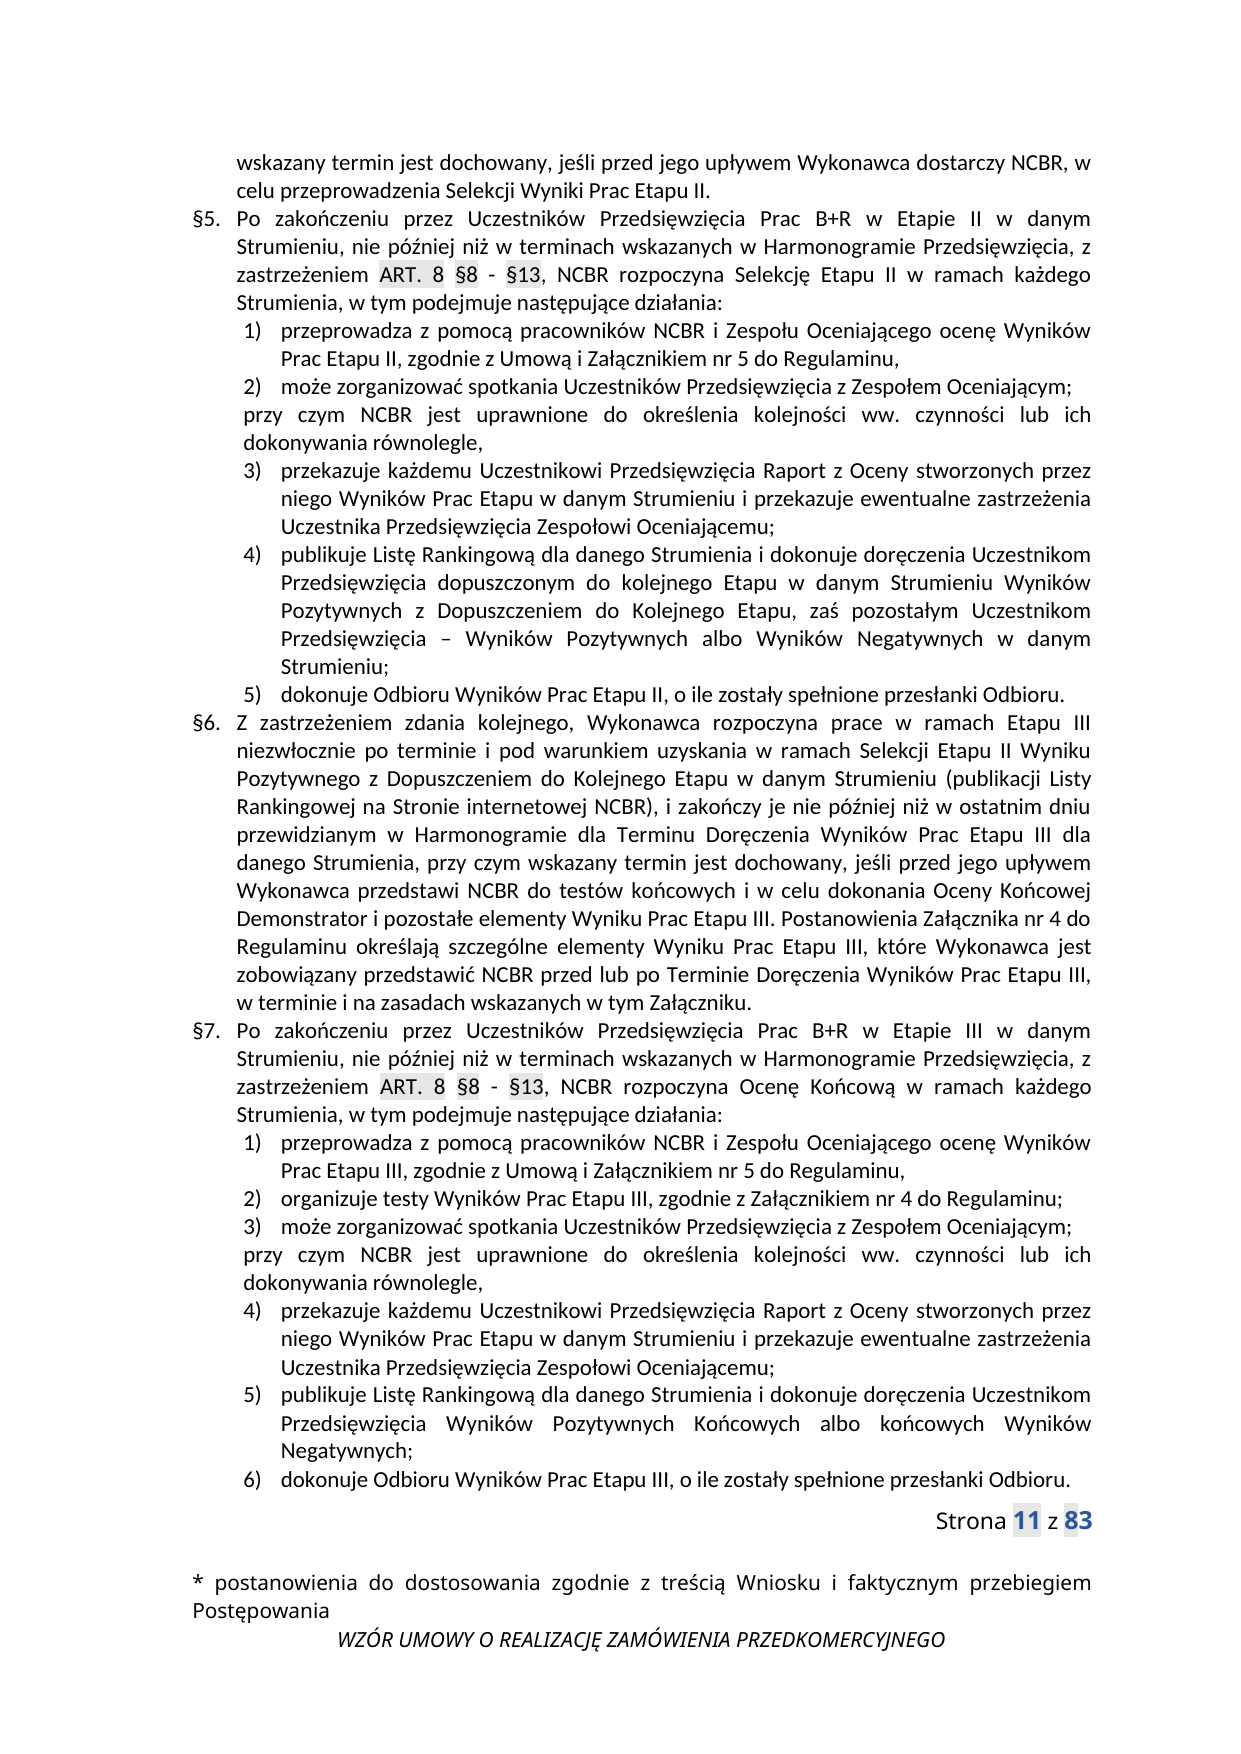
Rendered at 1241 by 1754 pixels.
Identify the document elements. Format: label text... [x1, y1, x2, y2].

list dokonuje Odbioru Wyników Prac Etapu II, o ile zostały spełnione przesłanki Odbioru. [243, 680, 1093, 708]
list dokonuje Odbioru Wyników Prac Etapu III, o ile zostały spełnione przesłanki Odbioru. [243, 1465, 1093, 1493]
list Po zakończeniu przez Uczestników Przedsięwzięcia Prac B+R w Etapie III w danym Strumieniu, nie później niż w terminach wskazanych w Harmonogramie Przedsięwzięcia, z zastrzeżeniem ART. 8 §8 - §13, NCBR rozpoczyna Ocenę Końcową w ramach każdego Strumienia, w tym podejmuje następujące działania: [192, 1016, 1093, 1128]
list może zorganizować spotkania Uczestników Przedsięwzięcia z Zespołem Oceniającym; [243, 372, 1093, 400]
text przy czym NCBR jest uprawnione do określenia kolejności ww. czynności lub ich dokonywania równolegle, [243, 400, 1093, 456]
list przekazuje każdemu Uczestnikowi Przedsięwzięcia Raport z Oceny stworzonych przez niego Wyników Prac Etapu w danym Strumieniu i przekazuje ewentualne zastrzeżenia Uczestnika Przedsięwzięcia Zespołowi Oceniającemu; [243, 1297, 1093, 1381]
list publikuje Listę Rankingową dla danego Strumienia i dokonuje doręczenia Uczestnikom Przedsięwzięcia dopuszczonym do kolejnego Etapu w danym Strumieniu Wyników Pozytywnych z Dopuszczeniem do Kolejnego Etapu, zaś pozostałym Uczestnikom Przedsięwzięcia – Wyników Pozytywnych albo Wyników Negatywnych w danym Strumieniu; [243, 540, 1093, 680]
list Po zakończeniu przez Uczestników Przedsięwzięcia Prac B+R w Etapie II w danym Strumieniu, nie później niż w terminach wskazanych w Harmonogramie Przedsięwzięcia, z zastrzeżeniem ART. 8 §8 - §13, NCBR rozpoczyna Selekcję Etapu II w ramach każdego Strumienia, w tym podejmuje następujące działania: [192, 204, 1093, 316]
list może zorganizować spotkania Uczestników Przedsięwzięcia z Zespołem Oceniającym; [243, 1212, 1093, 1241]
list przeprowadza z pomocą pracowników NCBR i Zespołu Oceniającego ocenę Wyników Prac Etapu II, zgodnie z Umową i Załącznikiem nr 5 do Regulaminu, [243, 316, 1093, 372]
list przekazuje każdemu Uczestnikowi Przedsięwzięcia Raport z Oceny stworzonych przez niego Wyników Prac Etapu w danym Strumieniu i przekazuje ewentualne zastrzeżenia Uczestnika Przedsięwzięcia Zespołowi Oceniającemu; [243, 456, 1093, 540]
list organizuje testy Wyników Prac Etapu III, zgodnie z Załącznikiem nr 4 do Regulaminu; [243, 1184, 1093, 1212]
text przy czym NCBR jest uprawnione do określenia kolejności ww. czynności lub ich dokonywania równolegle, [243, 1241, 1093, 1297]
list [192, 148, 1093, 204]
list Z zastrzeżeniem zdania kolejnego, Wykonawca rozpoczyna prace w ramach Etapu III niezwłocznie po terminie i pod warunkiem uzyskania w ramach Selekcji Etapu II Wyniku Pozytywnego z Dopuszczeniem do Kolejnego Etapu w danym Strumieniu (publikacji Listy Rankingowej na Stronie internetowej NCBR), i zakończy je nie później niż w ostatnim dniu przewidzianym w Harmonogramie dla Terminu Doręczenia Wyników Prac Etapu III dla danego Strumienia, przy czym wskazany termin jest dochowany, jeśli przed jego upływem Wykonawca przedstawi NCBR do testów końcowych i w celu dokonania Oceny Końcowej Demonstrator i pozostałe elementy Wyniku Prac Etapu III. Postanowienia Załącznika nr 4 do Regulaminu określają szczególne elementy Wyniku Prac Etapu III, które Wykonawca jest zobowiązany przedstawić NCBR przed lub po Terminie Doręczenia Wyników Prac Etapu III, w terminie i na zasadach wskazanych w tym Załączniku. [192, 708, 1093, 1016]
list przeprowadza z pomocą pracowników NCBR i Zespołu Oceniającego ocenę Wyników Prac Etapu III, zgodnie z Umową i Załącznikiem nr 5 do Regulaminu, [243, 1128, 1093, 1184]
list publikuje Listę Rankingową dla danego Strumienia i dokonuje doręczenia Uczestnikom Przedsięwzięcia Wyników Pozytywnych Końcowych albo końcowych Wyników Negatywnych; [243, 1381, 1093, 1465]
